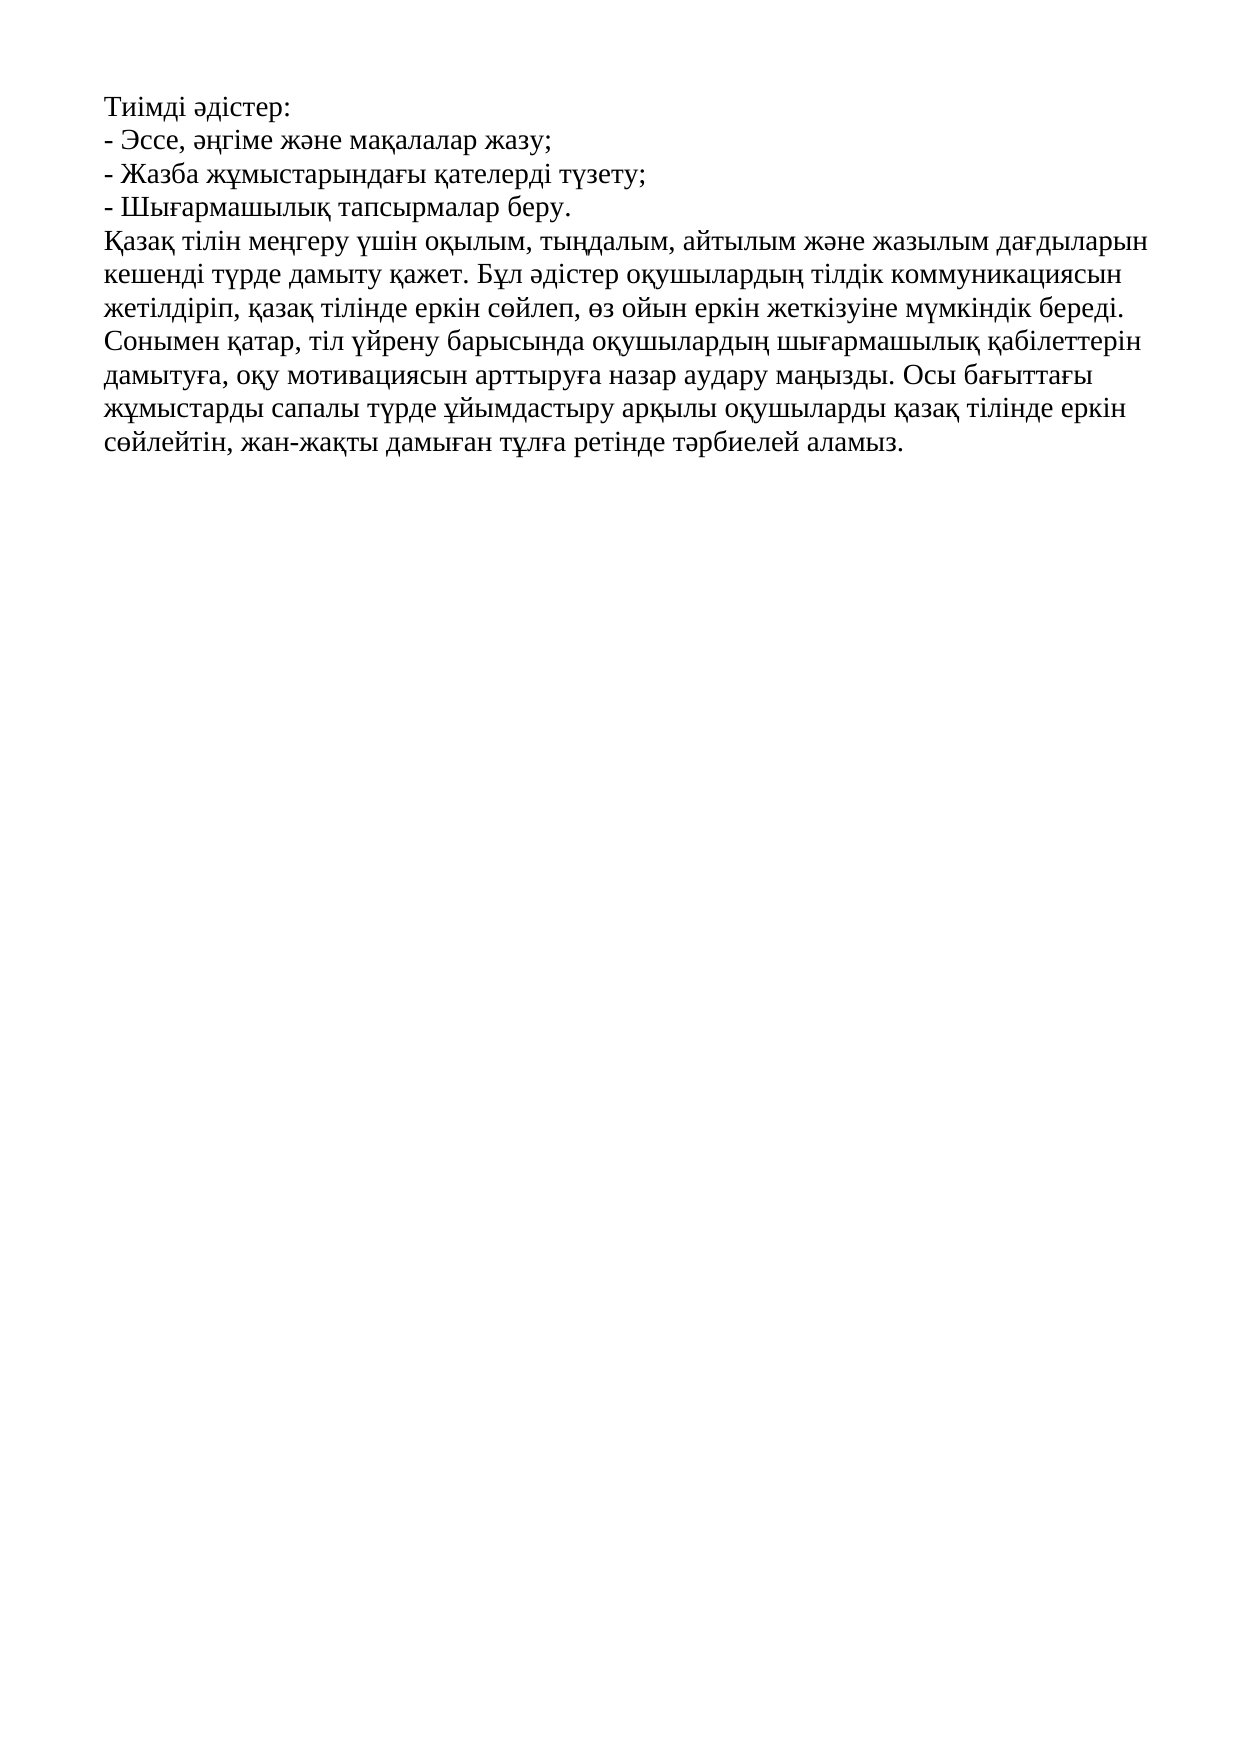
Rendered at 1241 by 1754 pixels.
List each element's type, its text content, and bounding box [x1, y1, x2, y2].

text - Жазба жұмыстарындағы қателерді түзету; - Шығармашылық тапсырмалар беру. Қазақ тілін меңгеру үшін оқылым, тыңдалым, айтылым және жазылым дағдыларын кешенді түрде дамыту қажет. Бұл әдістер оқушылардың тілдік коммуникациясын жетілдіріп, қазақ тілінде еркін сөйлеп, өз ойын еркін жеткізуіне мүмкіндік береді. Сонымен қатар, тіл үйрену барысында оқушылардың шығармашылық қабілеттерін дамытуға, оқу мотивациясын арттыруға назар аудару маңызды. Осы бағыттағы жұмыстарды сапалы түрде ұйымдастыру арқылы оқушыларды қазақ тілінде еркін сөйлейтін, жан-жақты дамыған тұлға ретінде тәрбиелей аламыз. [103, 156, 1152, 458]
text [103, 89, 1152, 156]
